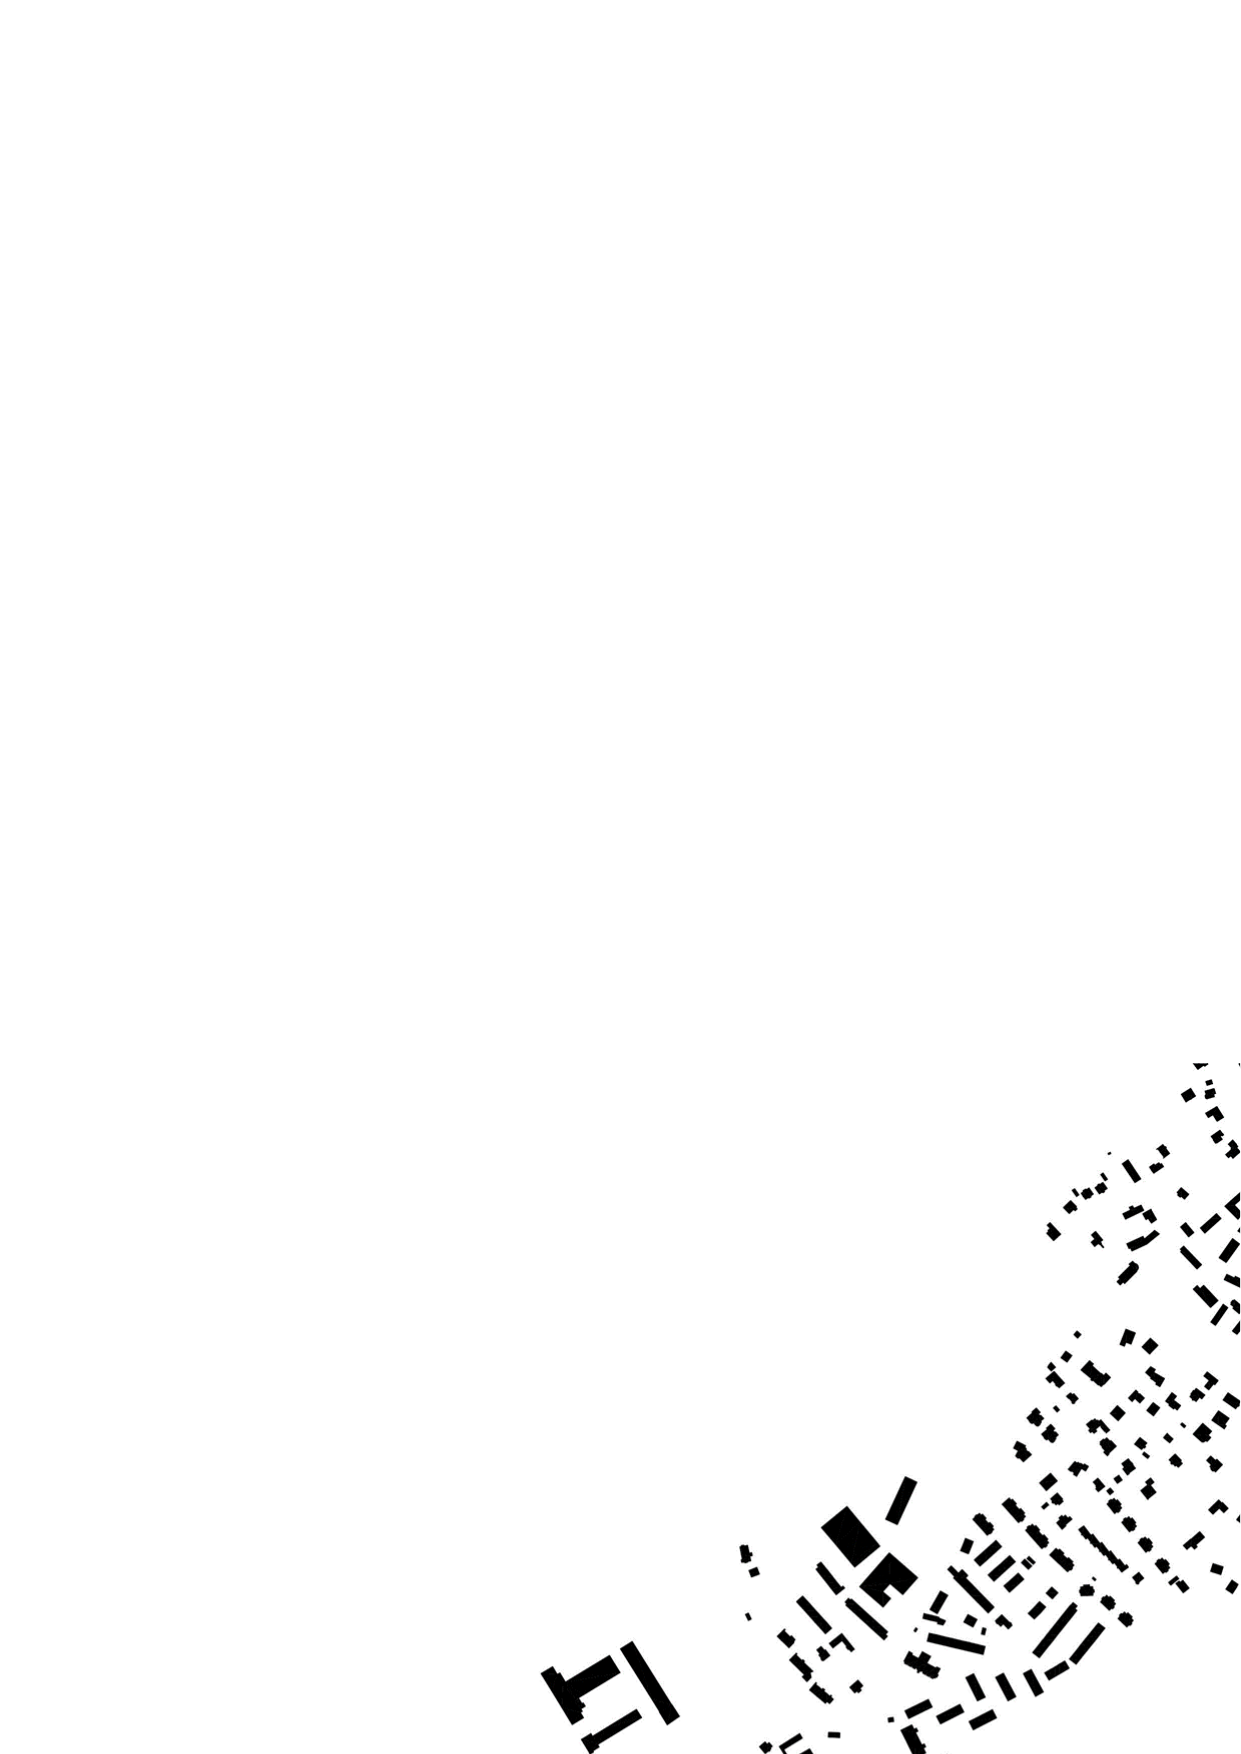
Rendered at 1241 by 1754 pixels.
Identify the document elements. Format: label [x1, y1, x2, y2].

picture [0, 1063, 1241, 1754]
